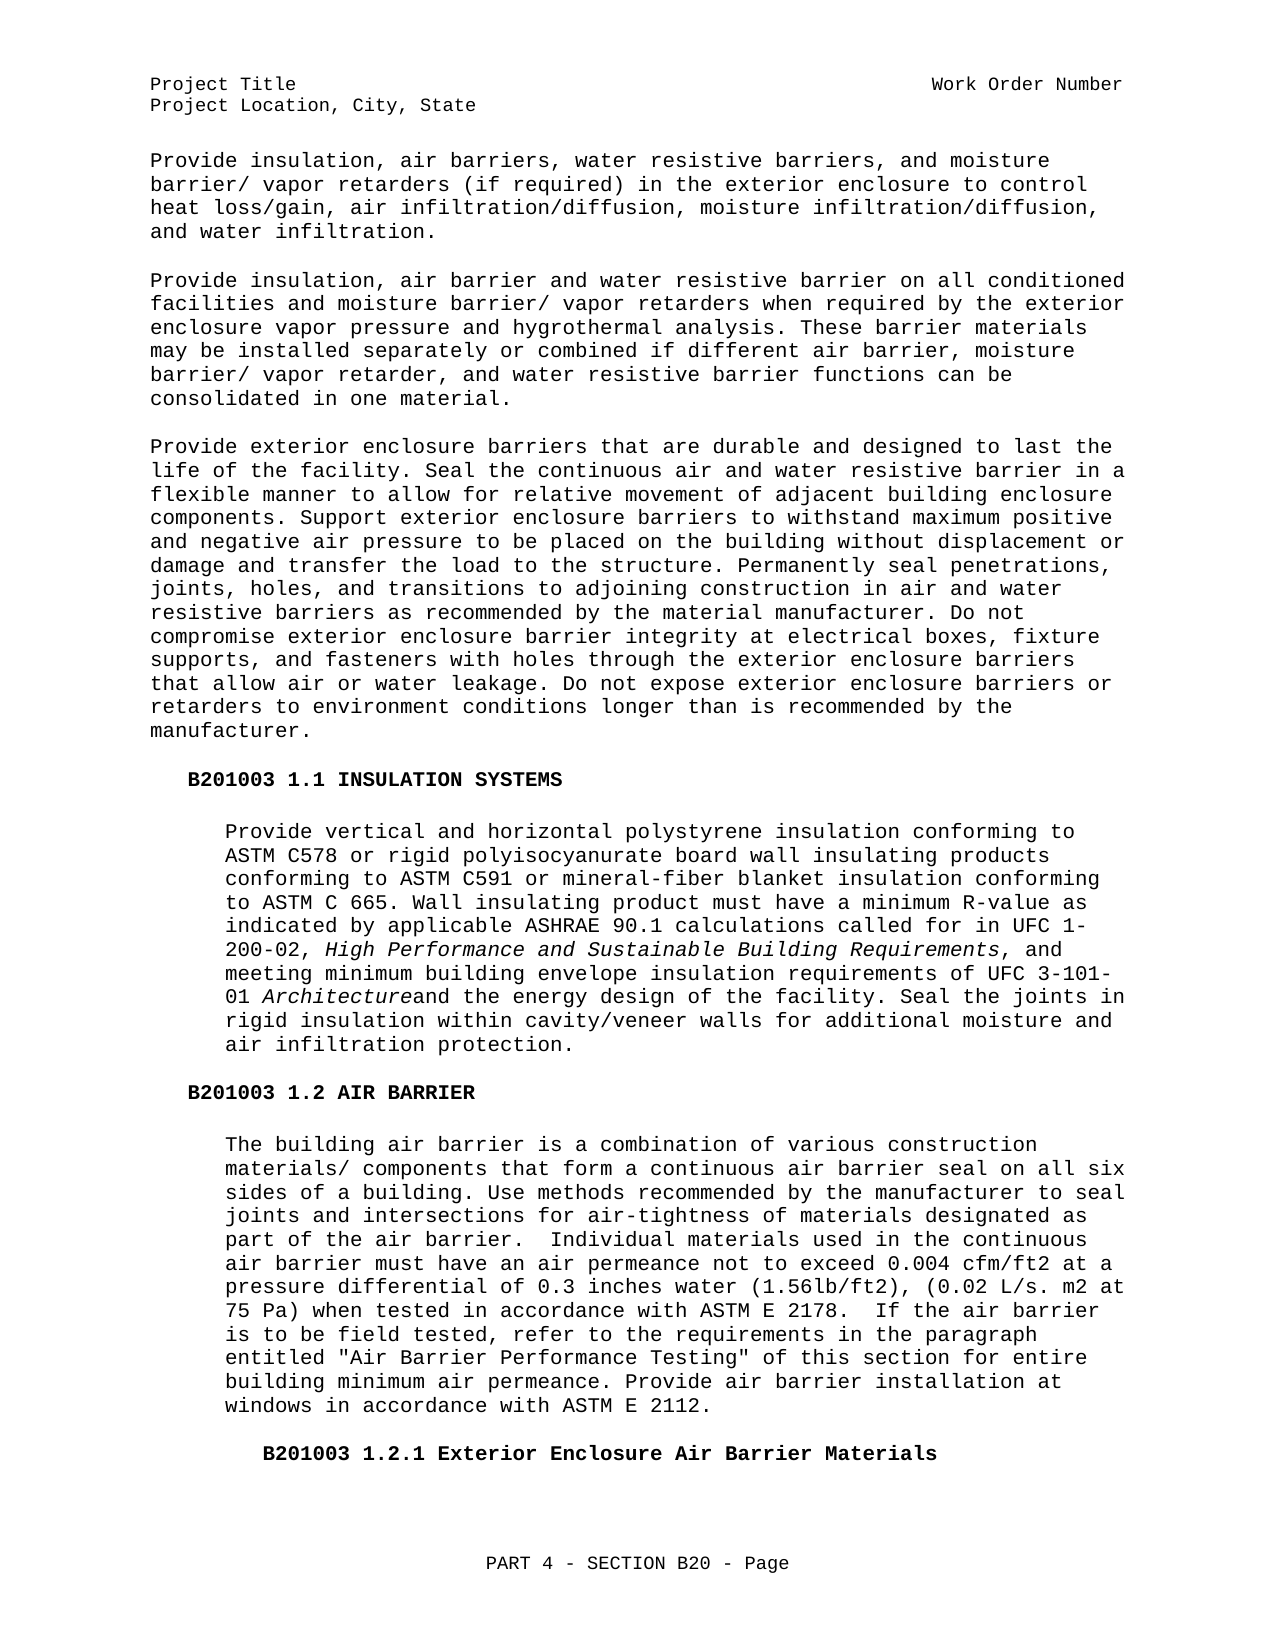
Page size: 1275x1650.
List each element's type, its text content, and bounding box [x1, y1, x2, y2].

text B201003 1.2 AIR BARRIER [150, 1082, 1125, 1106]
text B201003 1.1 INSULATION SYSTEMS [150, 769, 1125, 792]
text The building air barrier is a combination of various construction materials/ components that form a continuous air barrier seal on all six sides of a building. Use methods recommended by the manufacturer to seal joints and intersections for air-tightness of materials designated as part of the air barrier. Individual materials used in the continuous air barrier must have an air permeance not to exceed 0.004 cfm/ft2 at a pressure differential of 0.3 inches water (1.56lb/ft2), (0.02 L/s. m2 at 75 Pa) when tested in accordance with ASTM E 2178. If the air barrier is to be field tested, refer to the requirements in the paragraph entitled "Air Barrier Performance Testing" of this section for entire building minimum air permeance. Provide air barrier installation at windows in accordance with ASTM E 2112. [225, 1134, 1125, 1418]
text B201003 1.2.1 Exterior Enclosure Air Barrier Materials [225, 1443, 1125, 1467]
text Provide insulation, air barrier and water resistive barrier on all conditioned facilities and moisture barrier/ vapor retarders when required by the exterior enclosure vapor pressure and hygrothermal analysis. These barrier materials may be installed separately or combined if different air barrier, moisture barrier/ vapor retarder, and water resistive barrier functions can be consolidated in one material. [150, 269, 1125, 411]
text Provide exterior enclosure barriers that are durable and designed to last the life of the facility. Seal the continuous air and water resistive barrier in a flexible manner to allow for relative movement of adjacent building enclosure components. Support exterior enclosure barriers to withstand maximum positive and negative air pressure to be placed on the building without displacement or damage and transfer the load to the structure. Permanently seal penetrations, joints, holes, and transitions to adjoining construction in air and water resistive barriers as recommended by the material manufacturer. Do not compromise exterior enclosure barrier integrity at electrical boxes, fixture supports, and fasteners with holes through the exterior enclosure barriers that allow air or water leakage. Do not expose exterior enclosure barriers or retarders to environment conditions longer than is recommended by the manufacturer. [150, 436, 1125, 744]
text Provide insulation, air barriers, water resistive barriers, and moisture barrier/ vapor retarders (if required) in the exterior enclosure to control heat loss/gain, air infiltration/diffusion, moisture infiltration/diffusion, and water infiltration. [150, 150, 1125, 244]
text Provide vertical and horizontal polystyrene insulation conforming to ASTM C578 or rigid polyisocyanurate board wall insulating products conforming to ASTM C591 or mineral-fiber blanket insulation conforming to ASTM C 665. Wall insulating product must have a minimum R-value as indicated by applicable ASHRAE 90.1 calculations called for in UFC 1-200-02, High Performance and Sustainable Building Requirements, and meeting minimum building envelope insulation requirements of UFC 3-101-01 Architectureand the energy design of the facility. Seal the joints in rigid insulation within cavity/veneer walls for additional moisture and air infiltration protection. [225, 821, 1125, 1057]
